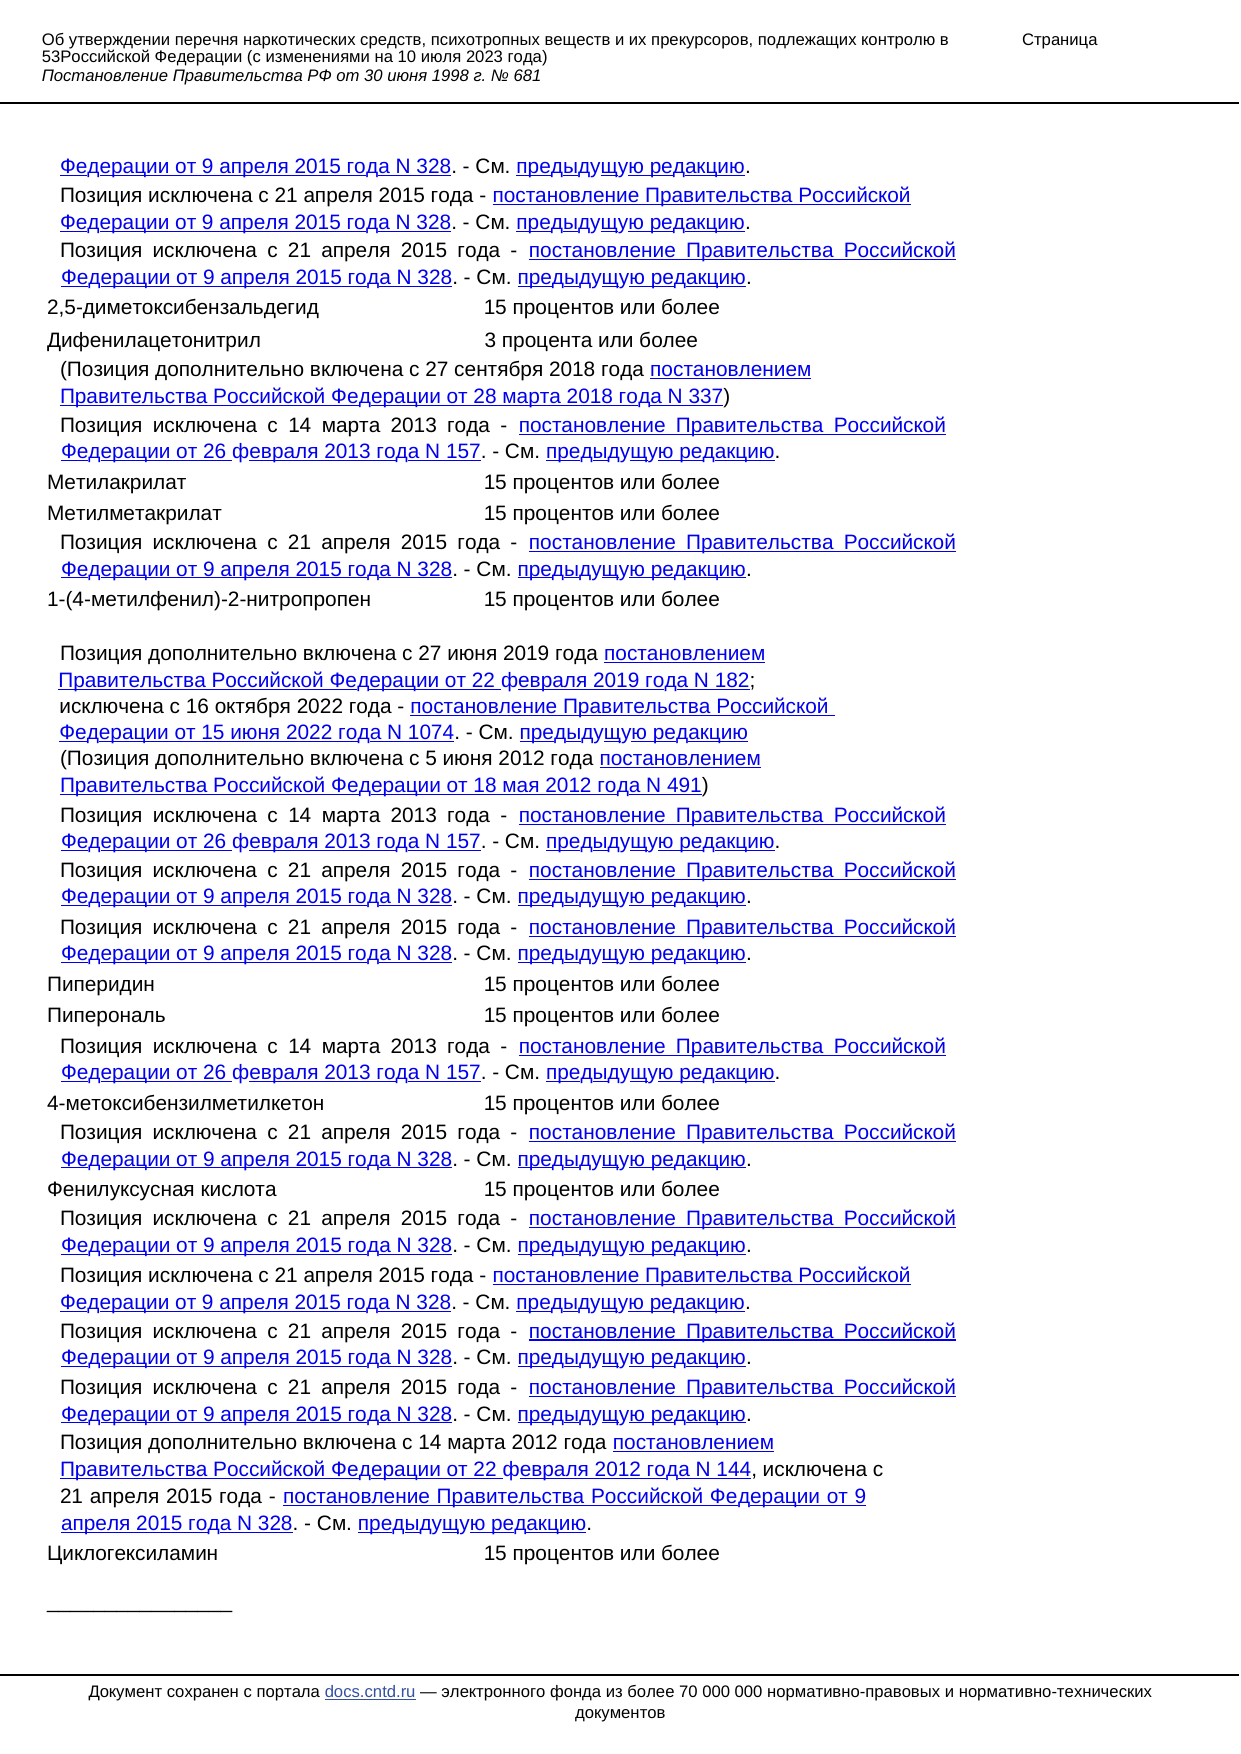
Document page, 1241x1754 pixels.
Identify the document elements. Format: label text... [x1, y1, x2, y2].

text Метилакрилат 15 процентов или более [47, 469, 1193, 493]
text Федерации от 9 апреля 2015 года N 328. - См. предыдущую редакцию. [60, 154, 1193, 178]
text 1-(4-метилфенил)-2-нитропропен 15 процентов или более [47, 587, 1193, 611]
text Позиция исключена с 21 апреля 2015 года - постановление Правительства Российской Федерации от 9 апреля 2015 года N 328. - См. предыдущую редакцию. [60, 1120, 956, 1170]
text Позиция исключена с 21 апреля 2015 года - постановление Правительства Российской Федерации от 9 апреля 2015 года N 328. - См. предыдущую редакцию. [60, 915, 956, 965]
text Правительства Российской Федерации от 28 марта 2018 года N 337) [60, 384, 1193, 408]
text Дифенилацетонитрил 3 процента или более [47, 328, 1193, 352]
text 4-метоксибензилметилкетон 15 процентов или более [47, 1091, 1193, 1115]
text Позиция дополнительно включена с 14 марта 2012 года постановлением [60, 1430, 1193, 1454]
text (Позиция дополнительно включена с 5 июня 2012 года постановлением [60, 746, 1193, 770]
text ________________ [47, 1589, 1193, 1613]
text Позиция исключена с 21 апреля 2015 года - постановление Правительства Российской [60, 1263, 1193, 1287]
text Правительства Российской Федерации от 18 мая 2012 года N 491) [60, 773, 1193, 797]
text Пиперональ 15 процентов или более [47, 1003, 1193, 1027]
text Правительства Российской Федерации от 22 февраля 2012 года N 144, исключена с [60, 1457, 1193, 1481]
text Позиция исключена с 21 апреля 2015 года - постановление Правительства Российской Федерации от 9 апреля 2015 года N 328. - См. предыдущую редакцию. [60, 238, 956, 288]
text Метилметакрилат 15 процентов или более [47, 501, 1193, 525]
text Пиперидин 15 процентов или более [47, 972, 1193, 996]
text Позиция исключена с 21 апреля 2015 года - постановление Правительства Российской Федерации от 9 апреля 2015 года N 328. - См. предыдущую редакцию. [60, 858, 956, 908]
text Позиция исключена с 14 марта 2013 года - постановление Правительства Российской Федерации от 26 февраля 2013 года N 157. - См. предыдущую редакцию. [60, 803, 946, 853]
text Позиция исключена с 21 апреля 2015 года - постановление Правительства Российской Федерации от 9 апреля 2015 года N 328. - См. предыдущую редакцию. [60, 530, 956, 580]
text Позиция исключена с 21 апреля 2015 года - постановление Правительства Российской Федерации от 9 апреля 2015 года N 328. - См. предыдущую редакцию. [60, 1206, 956, 1257]
text 21 апреля 2015 года - постановление Правительства Российской Федерации от 9 апреля 2015 года N 328. - См. предыдущую редакцию. [60, 1484, 866, 1534]
text Фенилуксусная кислота 15 процентов или более [47, 1177, 1193, 1201]
text Правительства Российской Федерации от 22 февраля 2019 года N 182; исключена с 16 октября 2022 года - постановление Правительства Российской Федерации от 15 июня 2022 года N 1074. - См. предыдущую редакцию [58, 668, 851, 744]
text Позиция исключена с 21 апреля 2015 года - постановление Правительства Российской Федерации от 9 апреля 2015 года N 328. - См. предыдущую редакцию. [60, 1318, 956, 1369]
text 2,5-диметоксибензальдегид 15 процентов или более [47, 295, 1193, 319]
text (Позиция дополнительно включена с 27 сентября 2018 года постановлением [60, 357, 1193, 381]
text Федерации от 9 апреля 2015 года N 328. - См. предыдущую редакцию. [60, 209, 1193, 233]
text Позиция исключена с 21 апреля 2015 года - постановление Правительства Российской Федерации от 9 апреля 2015 года N 328. - См. предыдущую редакцию. [60, 1375, 956, 1425]
text Федерации от 9 апреля 2015 года N 328. - См. предыдущую редакцию. [60, 1290, 1193, 1314]
text Циклогексиламин 15 процентов или более [47, 1541, 1193, 1565]
text Позиция исключена с 14 марта 2013 года - постановление Правительства Российской Федерации от 26 февраля 2013 года N 157. - См. предыдущую редакцию. [60, 413, 946, 463]
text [60, 183, 1193, 207]
text Позиция дополнительно включена с 27 июня 2019 года постановлением [60, 641, 1193, 665]
text Позиция исключена с 14 марта 2013 года - постановление Правительства Российской Федерации от 26 февраля 2013 года N 157. - См. предыдущую редакцию. [60, 1034, 946, 1084]
